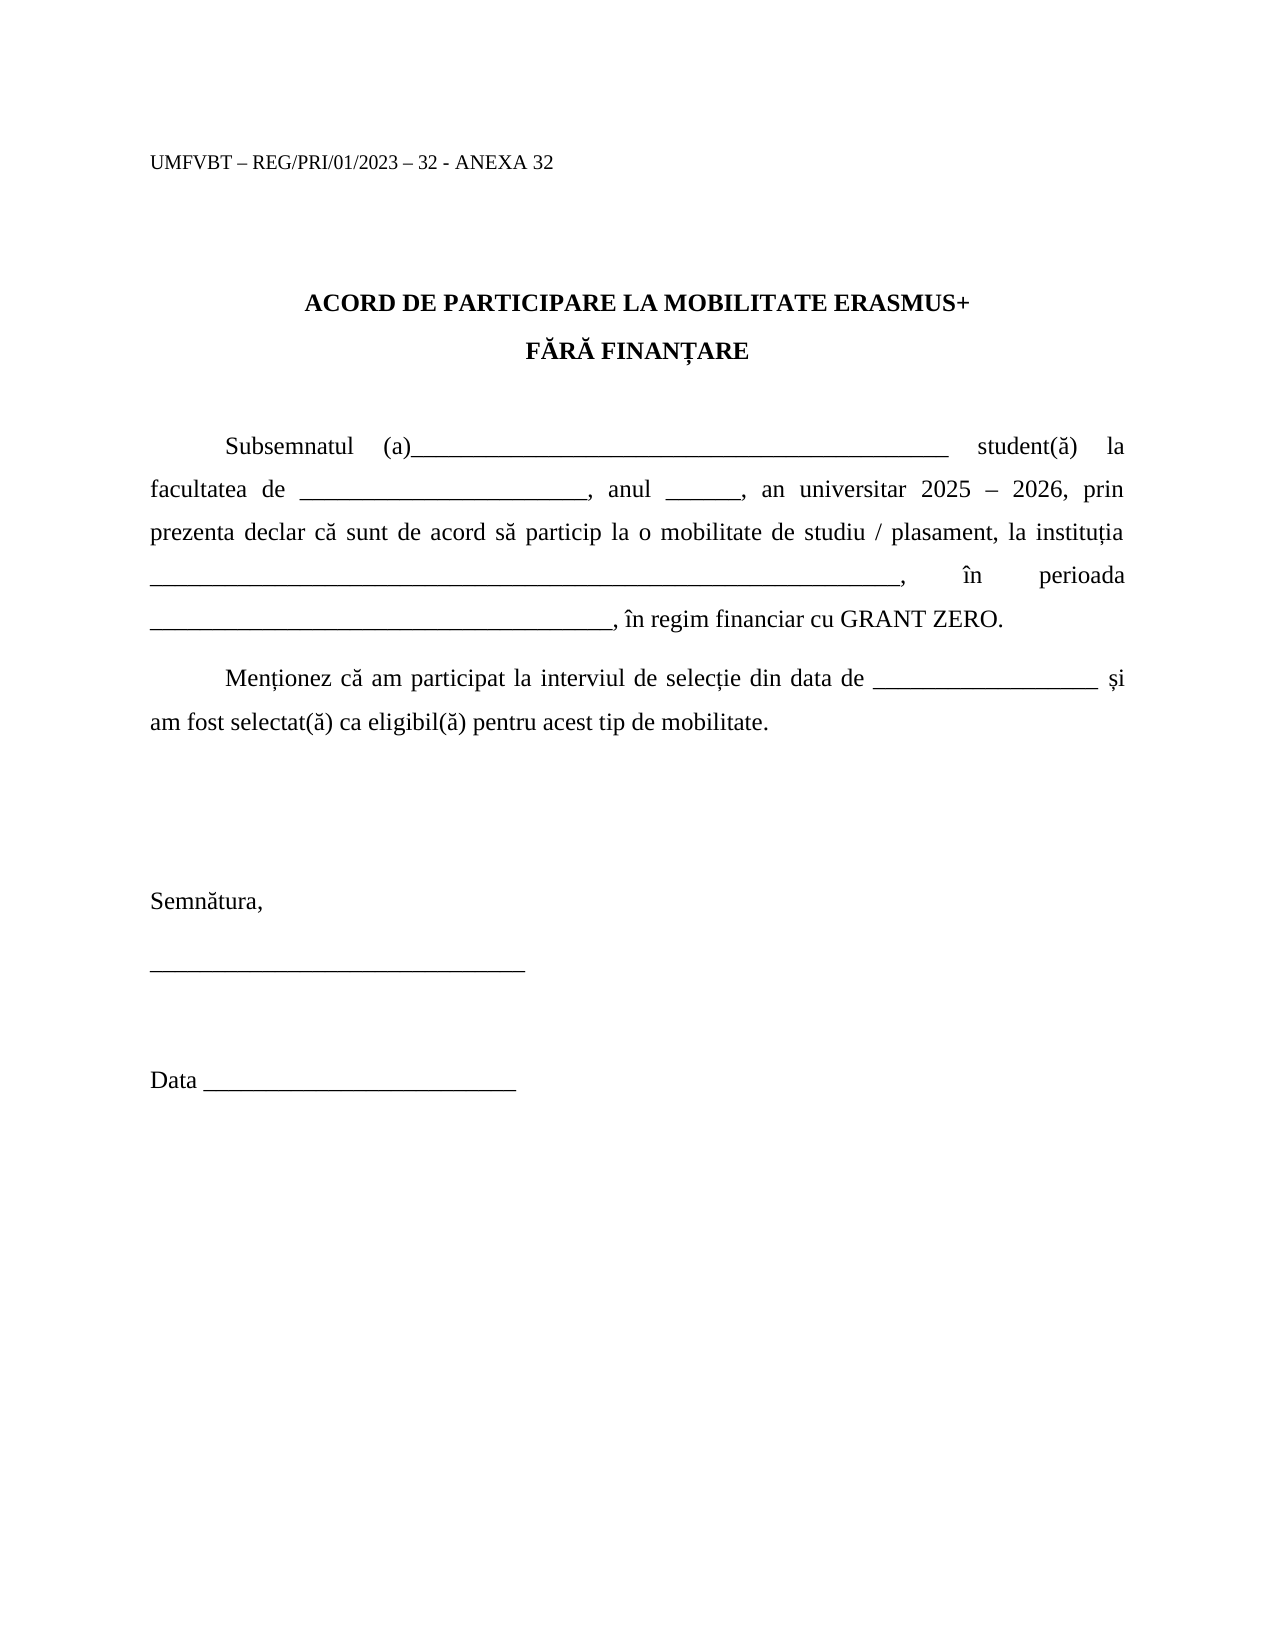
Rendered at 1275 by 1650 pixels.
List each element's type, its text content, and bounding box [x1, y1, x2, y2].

text FĂRĂ FINANȚARE [150, 336, 1125, 364]
text Semnătura, [150, 886, 1125, 915]
text ACORD DE PARTICIPARE LA MOBILITATE ERASMUS+ [150, 288, 1125, 317]
text Data _________________________ [150, 1065, 1125, 1094]
text Subsemnatul (a)___________________________________________ student(ă) la facultatea de _______________________, anul ______, an universitar 2025 – 2026, prin prezenta declar că sunt de acord să particip la o mobilitate de studiu / plasament, la instituția ____________________________________________________________, în perioada _____________________________________, în regim financiar cu GRANT ZERO. [150, 431, 1125, 632]
text UMFVBT – REG/PRI/01/2023 – 32 - ANEXA 32 [150, 150, 1125, 174]
text Menționez că am participat la interviul de selecție din data de __________________ și am fost selectat(ă) ca eligibil(ă) pentru acest tip de mobilitate. [150, 663, 1125, 735]
text ______________________________ [150, 946, 1125, 974]
